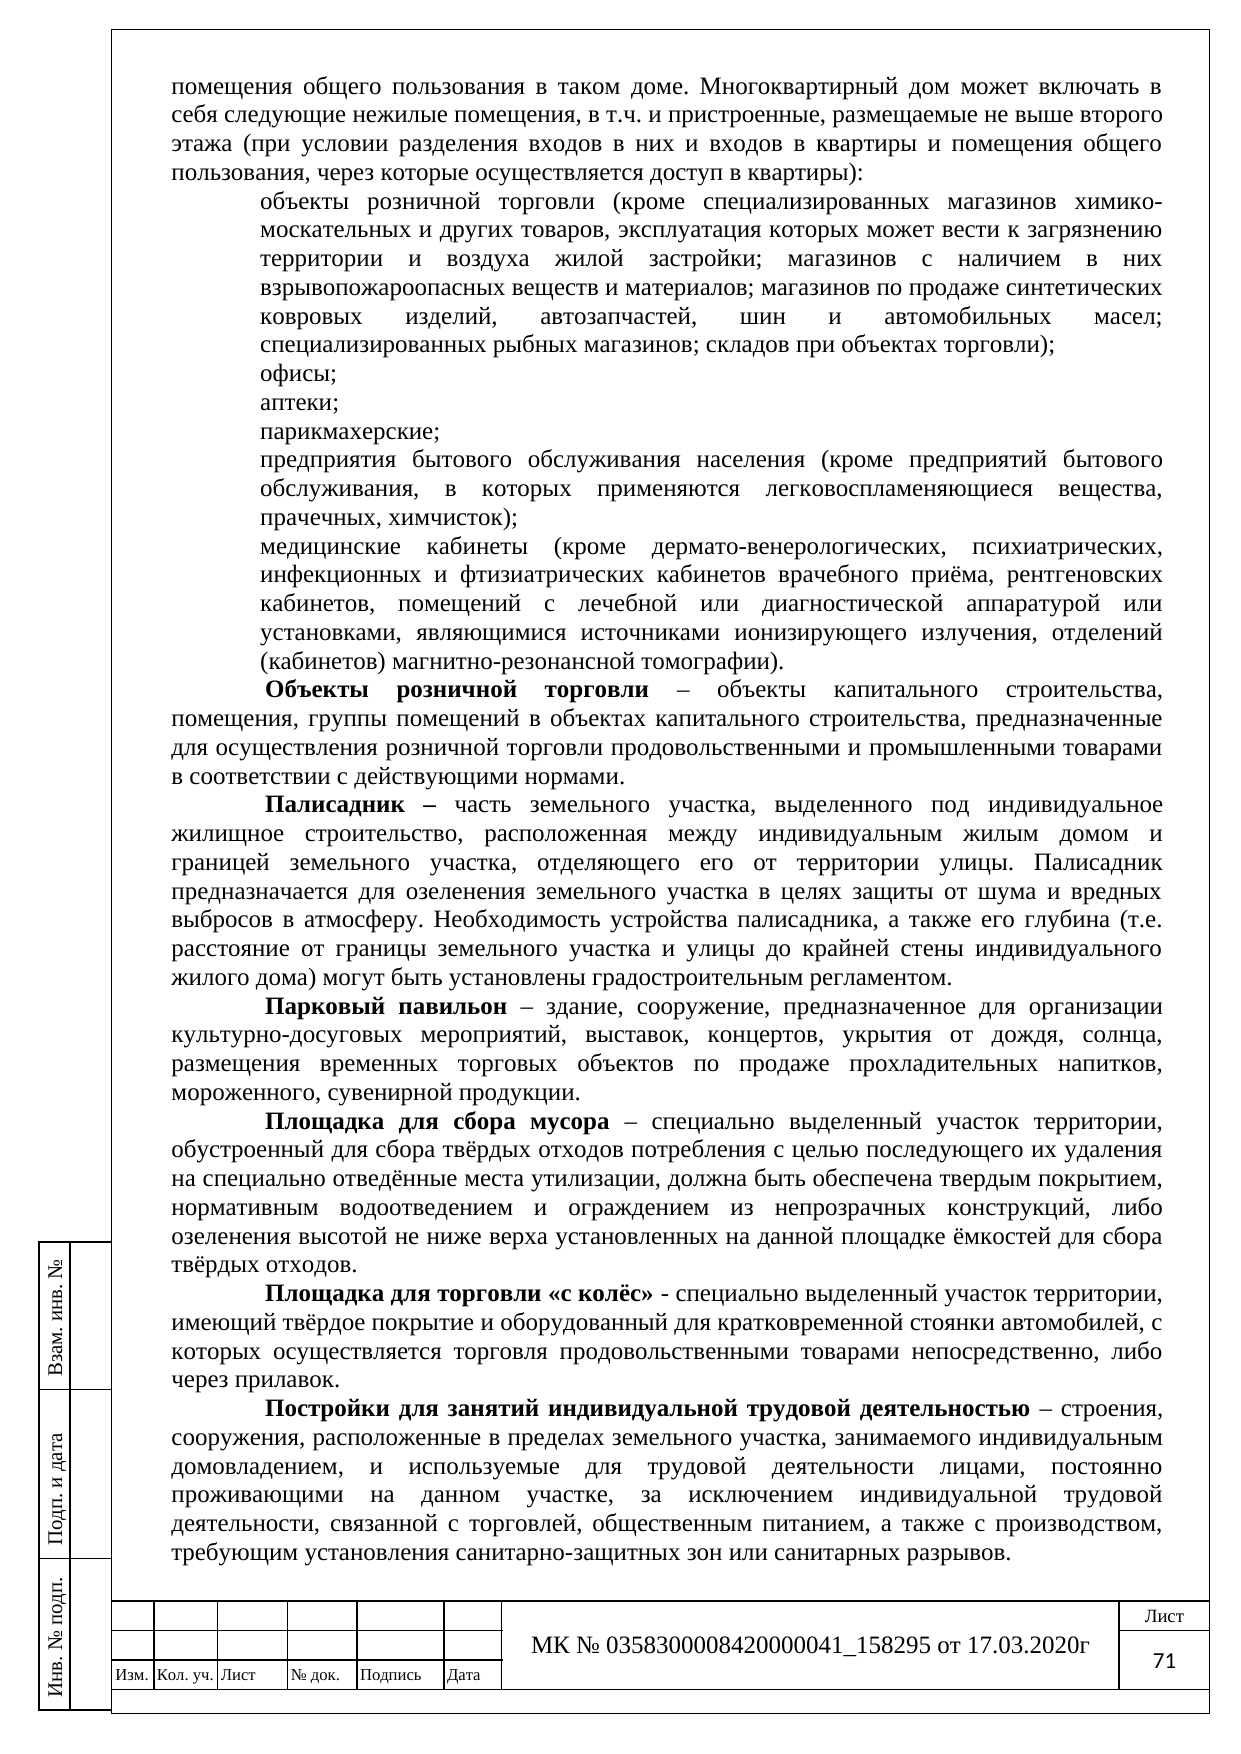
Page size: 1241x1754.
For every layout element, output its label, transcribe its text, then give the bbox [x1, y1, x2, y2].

text парикмахерские; [260, 416, 1163, 444]
text Парковый павильон – здание, сооружение, предназначенное для организации культурно-досуговых мероприятий, выставок, концертов, укрытия от дождя, солнца, размещения временных торговых объектов по продаже прохладительных напитков, мороженного, сувенирной продукции. [171, 991, 1163, 1106]
text Постройки для занятий индивидуальной трудовой деятельностью – строения, сооружения, расположенные в пределах земельного участка, занимаемого индивидуальным домовладением, и используемые для трудовой деятельности лицами, постоянно проживающими на данном участке, за исключением индивидуальной трудовой деятельности, связанной с торговлей, общественным питанием, а также с производством, требующим установления санитарно-защитных зон или санитарных разрывов. [171, 1393, 1163, 1566]
text Площадка для сбора мусора – специально выделенный участок территории, обустроенный для сбора твёрдых отходов потребления с целью последующего их удаления на специально отведённые места утилизации, должна быть обеспечена твердым покрытием, нормативным водоотведением и ограждением из непрозрачных конструкций, либо озеленения высотой не ниже верха установленных на данной площадке ёмкостей для сбора твёрдых отходов. [171, 1106, 1163, 1278]
text медицинские кабинеты (кроме дермато-венерологических, психиатрических, инфекционных и фтизиатрических кабинетов врачебного приёма, рентгеновских кабинетов, помещений с лечебной или диагностической аппаратурой или установками, являющимися источниками ионизирующего излучения, отделений (кабинетов) магнитно-резонансной томографии). [260, 531, 1163, 674]
text предприятия бытового обслуживания населения (кроме предприятий бытового обслуживания, в которых применяются легковоспламеняющиеся вещества, прачечных, химчисток); [260, 444, 1163, 531]
text аптеки; [260, 387, 1163, 416]
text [171, 71, 1163, 186]
text офисы; [260, 358, 1163, 387]
text Палисадник – часть земельного участка, выделенного под индивидуальное жилищное строительство, расположенная между индивидуальным жилым домом и границей земельного участка, отделяющего его от территории улицы. Палисадник предназначается для озеленения земельного участка в целях защиты от шума и вредных выбросов в атмосферу. Необходимость устройства палисадника, а также его глубина (т.е. расстояние от границы земельного участка и улицы до крайней стены индивидуального жилого дома) могут быть установлены градостроительным регламентом. [171, 789, 1163, 991]
text Объекты розничной торговли – объекты капитального строительства, помещения, группы помещений в объектах капитального строительства, предназначенные для осуществления розничной торговли продовольственными и промышленными товарами в соответствии с действующими нормами. [171, 674, 1163, 789]
text объекты розничной торговли (кроме специализированных магазинов химико-москательных и других товаров, эксплуатация которых может вести к загрязнению территории и воздуха жилой застройки; магазинов с наличием в них взрывопожароопасных веществ и материалов; магазинов по продаже синтетических ковровых изделий, автозапчастей, шин и автомобильных масел; специализированных рыбных магазинов; складов при объектах торговли); [260, 186, 1163, 358]
text Площадка для торговли «с колёс» - специально выделенный участок территории, имеющий твёрдое покрытие и оборудованный для кратковременной стоянки автомобилей, с которых осуществляется торговля продовольственными товарами непосредственно, либо через прилавок. [171, 1278, 1163, 1393]
